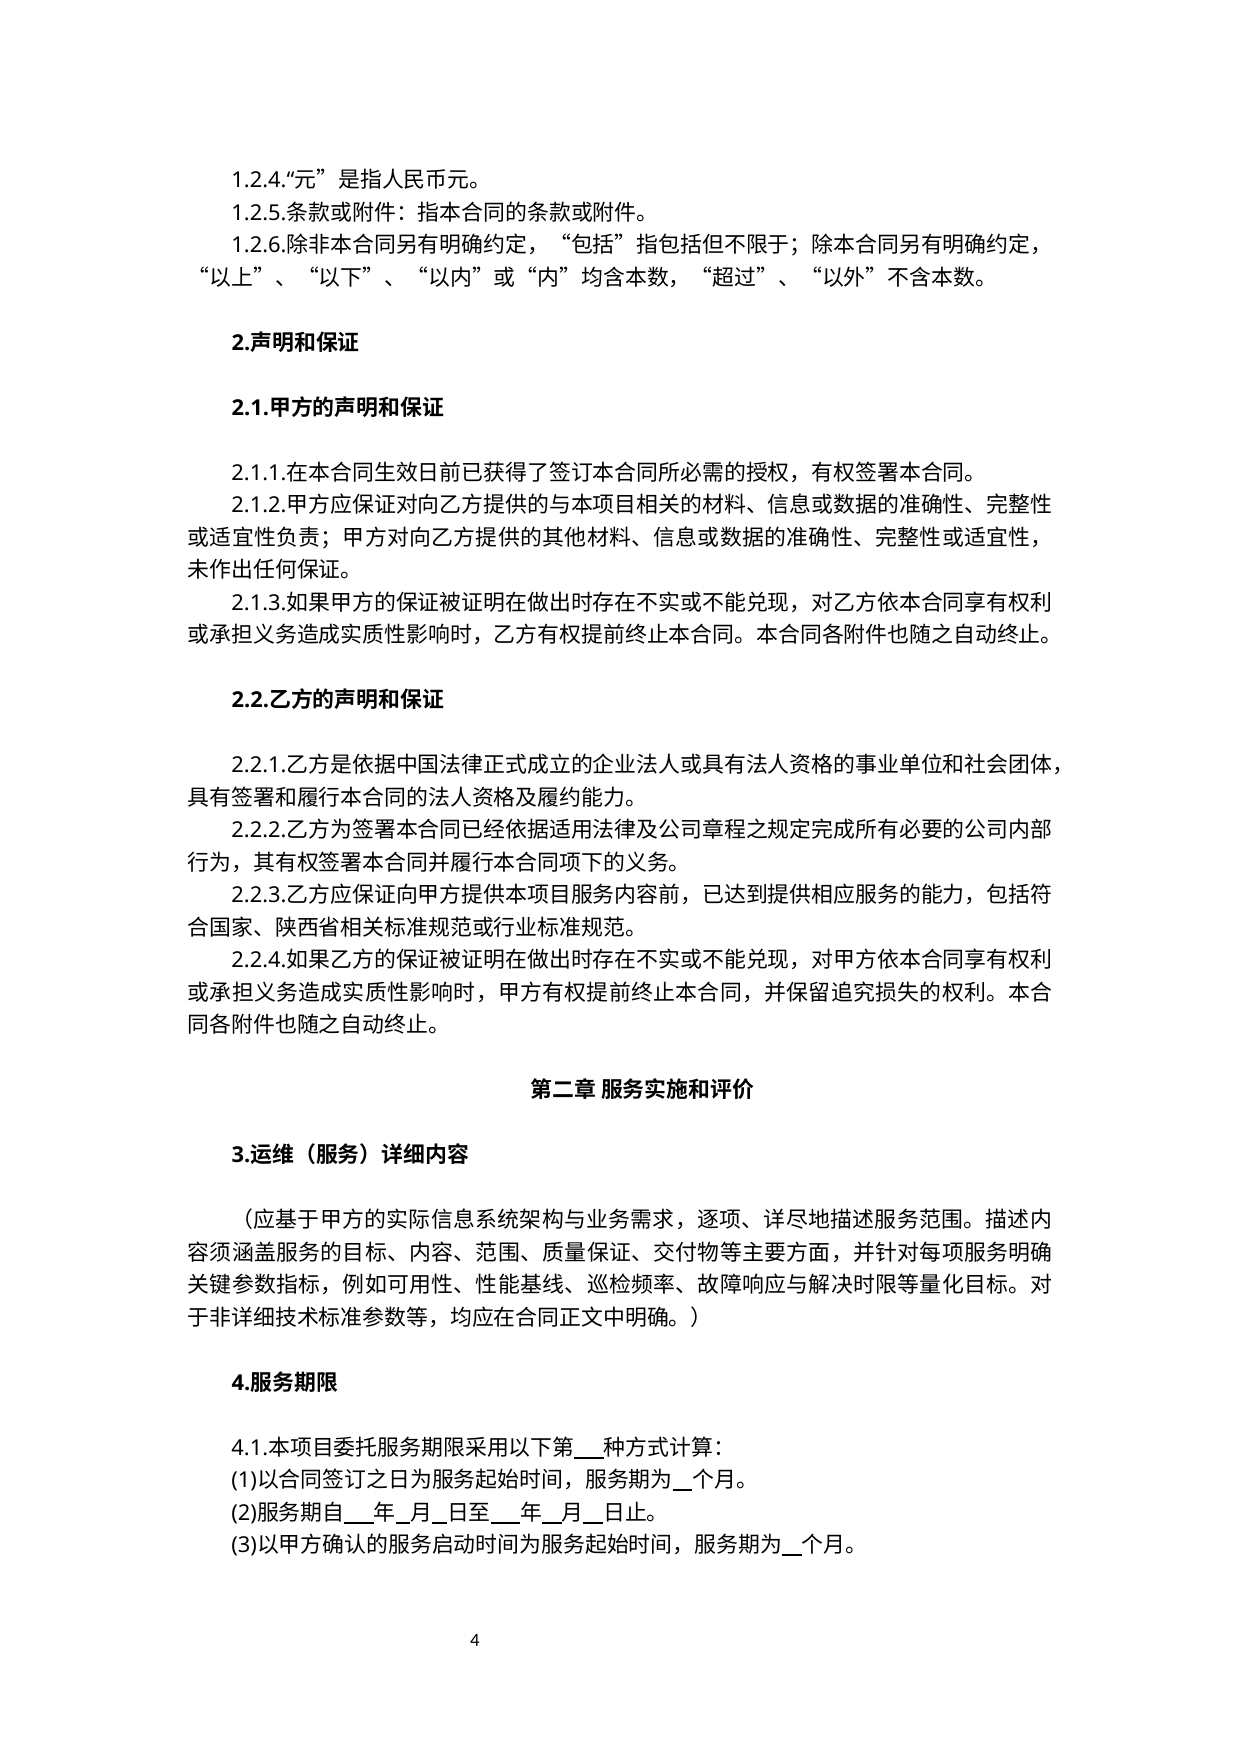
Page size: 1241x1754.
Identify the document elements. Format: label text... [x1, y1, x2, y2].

text 4.服务期限 [187, 1364, 1053, 1397]
text 2.2.乙方的声明和保证 [187, 682, 1053, 714]
text （应基于甲方的实际信息系统架构与业务需求，逐项、详尽地描述服务范围。描述内容须涵盖服务的目标、内容、范围、质量保证、交付物等主要方面，并针对每项服务明确关键参数指标，例如可用性、性能基线、巡检频率、故障响应与解决时限等量化目标。对于非详细技术标准参数等，均应在合同正文中明确。） [187, 1202, 1053, 1332]
text 2.2.2.乙方为签署本合同已经依据适用法律及公司章程之规定完成所有必要的公司内部行为，其有权签署本合同并履行本合同项下的义务。 [187, 812, 1053, 877]
text 2.2.4.如果乙方的保证被证明在做出时存在不实或不能兑现，对甲方依本合同享有权利或承担义务造成实质性影响时，甲方有权提前终止本合同，并保留追究损失的权利。本合同各附件也随之自动终止。 [187, 942, 1053, 1039]
text 4.1.本项目委托服务期限采用以下第 种方式计算： [187, 1429, 1053, 1462]
text 2.1.2.甲方应保证对向乙方提供的与本项目相关的材料、信息或数据的准确性、完整性或适宜性负责；甲方对向乙方提供的其他材料、信息或数据的准确性、完整性或适宜性，未作出任何保证。 [187, 487, 1053, 584]
text 2.1.甲方的声明和保证 [187, 389, 1053, 422]
text (1)以合同签订之日为服务起始时间，服务期为 个月。 [187, 1462, 1053, 1494]
text 3.运维（服务）详细内容 [187, 1137, 1053, 1169]
text 2.1.1.在本合同生效日前已获得了签订本合同所必需的授权，有权签署本合同。 [187, 454, 1053, 487]
text 1.2.5.条款或附件：指本合同的条款或附件。 [187, 194, 1053, 227]
text 2.声明和保证 [187, 324, 1053, 357]
text 2.1.3.如果甲方的保证被证明在做出时存在不实或不能兑现，对乙方依本合同享有权利或承担义务造成实质性影响时，乙方有权提前终止本合同。本合同各附件也随之自动终止。 [187, 584, 1053, 649]
text 2.2.1.乙方是依据中国法律正式成立的企业法人或具有法人资格的事业单位和社会团体，具有签署和履行本合同的法人资格及履约能力。 [187, 747, 1053, 812]
text (2)服务期自 年 月 日至 年 月 日止。 [187, 1494, 1053, 1527]
text (3)以甲方确认的服务启动时间为服务起始时间，服务期为 个月。 [187, 1527, 1053, 1559]
text 2.2.3.乙方应保证向甲方提供本项目服务内容前，已达到提供相应服务的能力，包括符合国家、陕西省相关标准规范或行业标准规范。 [187, 877, 1053, 942]
text 第二章 服务实施和评价 [187, 1072, 1053, 1104]
text 1.2.4.“元”是指人民币元。 [187, 162, 1053, 194]
text 1.2.6.除非本合同另有明确约定，“包括”指包括但不限于；除本合同另有明确约定，“以上”、“以下”、“以内”或“内”均含本数，“超过”、“以外”不含本数。 [187, 227, 1053, 292]
